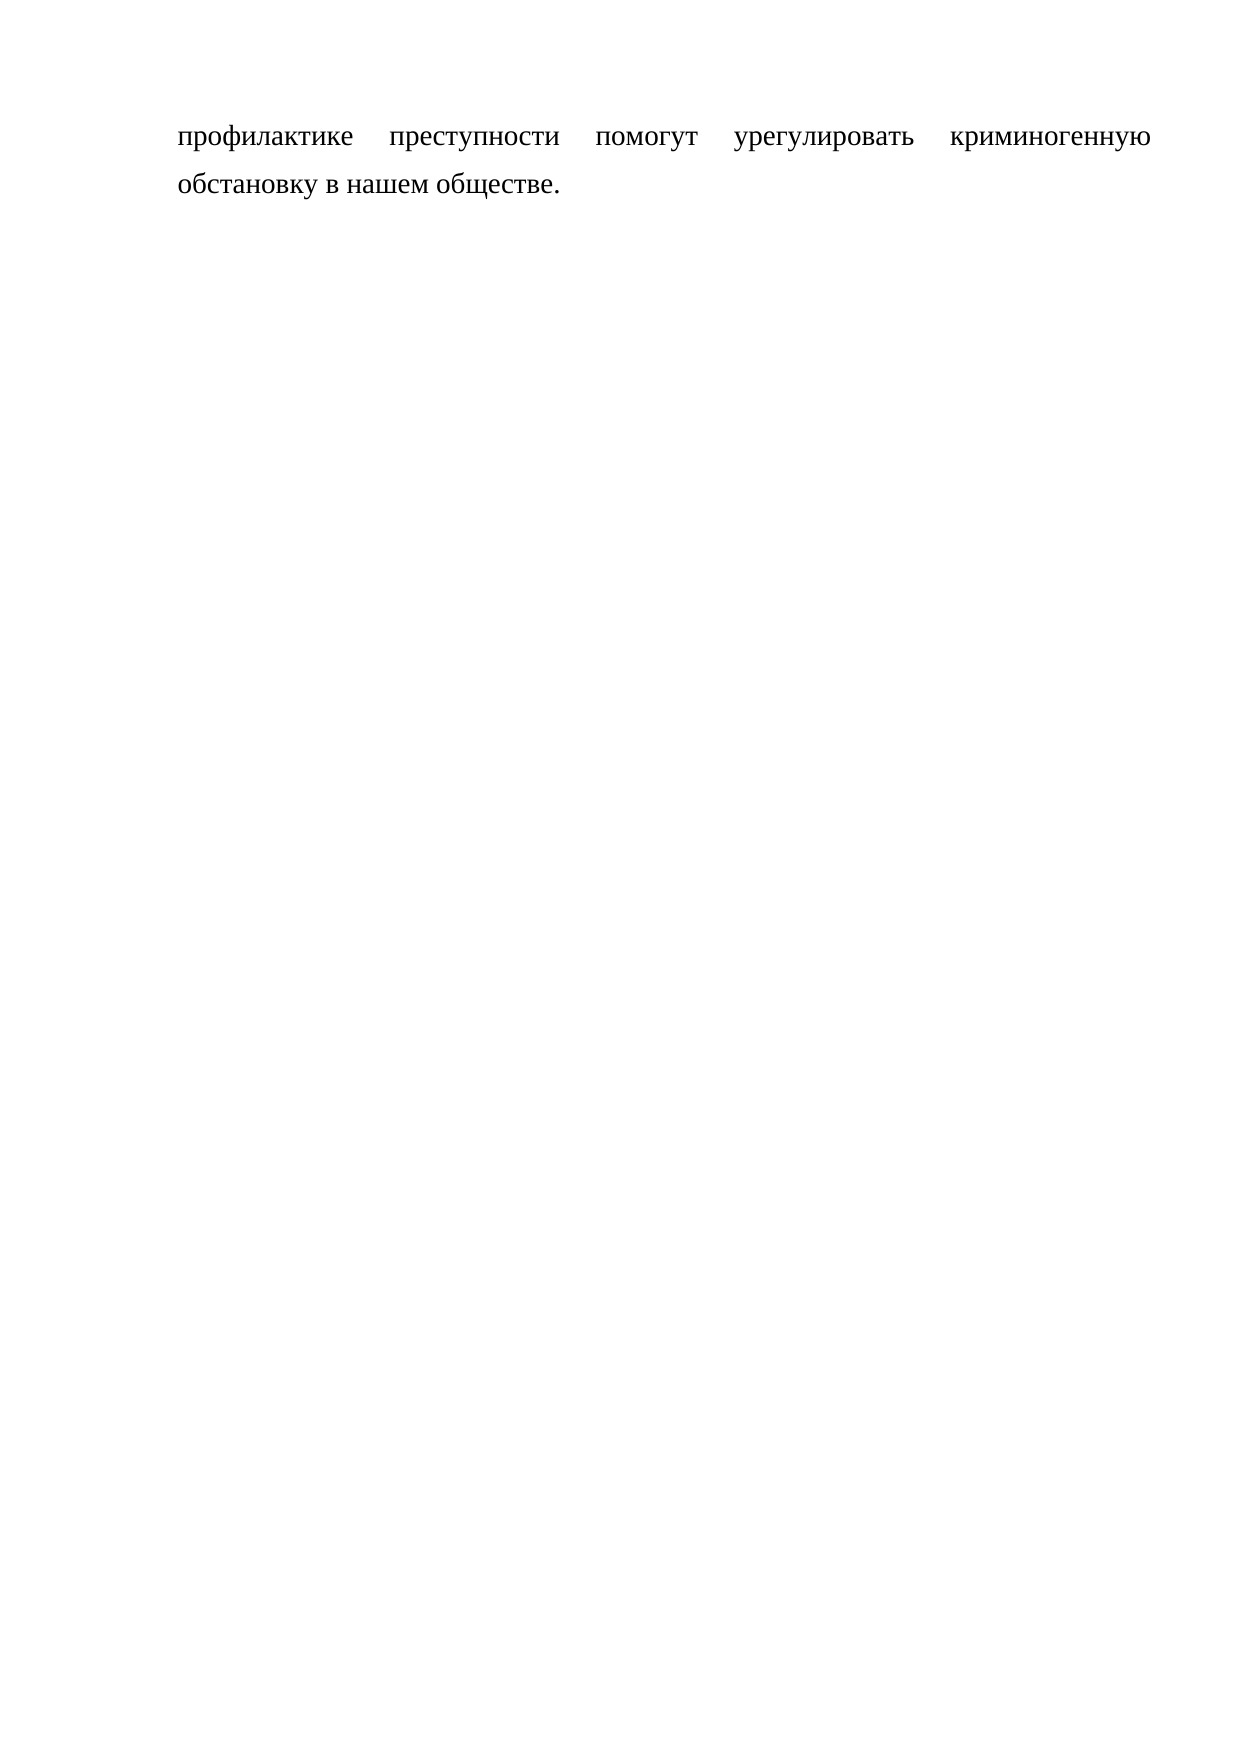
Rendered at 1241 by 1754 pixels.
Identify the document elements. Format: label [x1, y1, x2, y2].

text [177, 118, 1152, 200]
